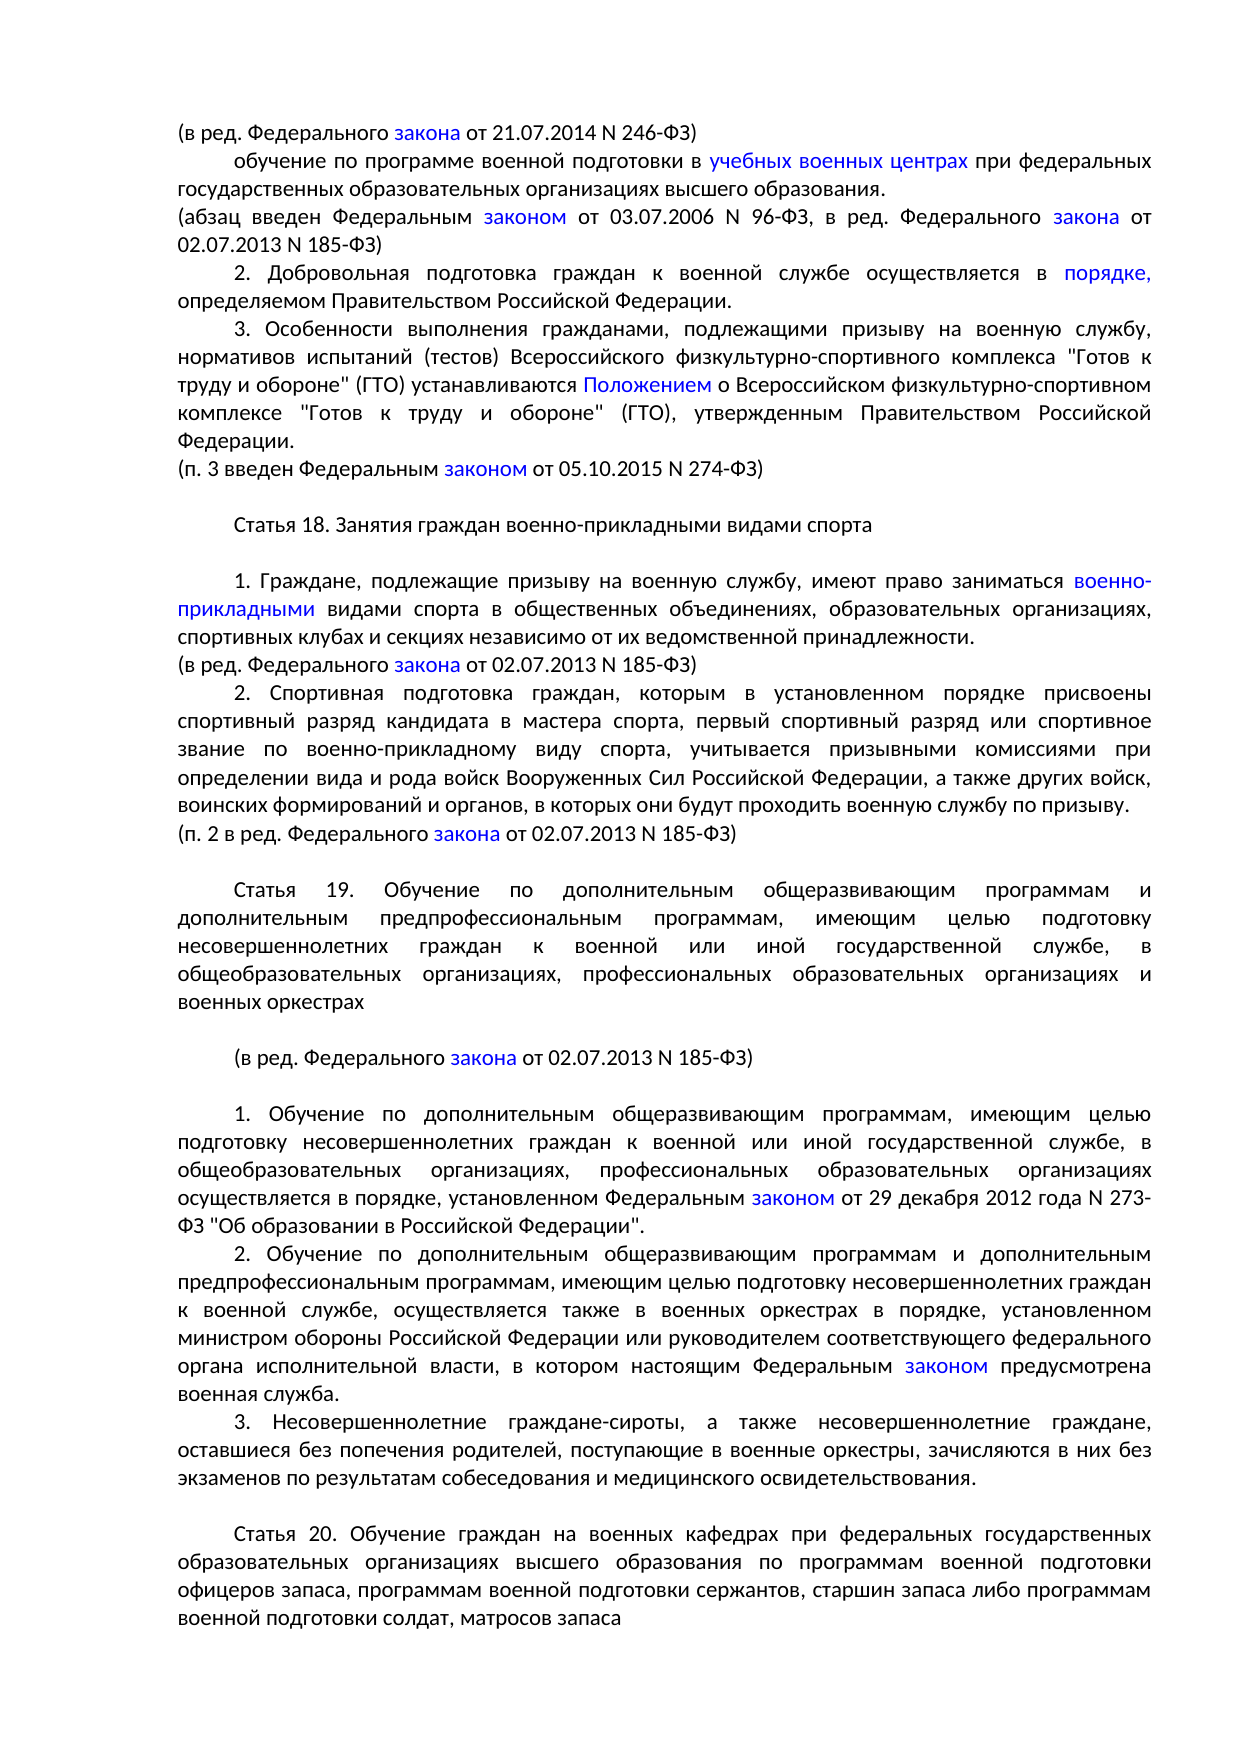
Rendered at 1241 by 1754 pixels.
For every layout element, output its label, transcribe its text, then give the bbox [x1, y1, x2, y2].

text 2. Спортивная подготовка граждан, которым в установленном порядке присвоены спортивный разряд кандидата в мастера спорта, первый спортивный разряд или спортивное звание по военно-прикладному виду спорта, учитывается призывными комиссиями при определении вида и рода войск Вооруженных Сил Российской Федерации, а также других войск, воинских формирований и органов, в которых они будут проходить военную службу по призыву. [177, 678, 1152, 819]
text Статья 19. Обучение по дополнительным общеразвивающим программам и дополнительным предпрофессиональным программам, имеющим целью подготовку несовершеннолетних граждан к военной или иной государственной службе, в общеобразовательных организациях, профессиональных образовательных организациях и военных оркестрах [177, 875, 1152, 1015]
text 2. Добровольная подготовка граждан к военной службе осуществляется в порядке, определяемом Правительством Российской Федерации. [177, 258, 1152, 314]
text 3. Особенности выполнения гражданами, подлежащими призыву на военную службу, нормативов испытаний (тестов) Всероссийского физкультурно-спортивного комплекса "Готов к труду и обороне" (ГТО) устанавливаются Положением о Всероссийском физкультурно-спортивном комплексе "Готов к труду и обороне" (ГТО), утвержденным Правительством Российской Федерации. [177, 314, 1152, 454]
text (абзац введен Федеральным законом от 03.07.2006 N 96-ФЗ, в ред. Федерального закона от 02.07.2013 N 185-ФЗ) [177, 202, 1152, 258]
text (п. 2 в ред. Федерального закона от 02.07.2013 N 185-ФЗ) [177, 819, 1152, 847]
text (п. 3 введен Федеральным законом от 05.10.2015 N 274-ФЗ) [177, 454, 1152, 482]
text обучение по программе военной подготовки в учебных военных центрах при федеральных государственных образовательных организациях высшего образования. [177, 146, 1152, 202]
text 3. Несовершеннолетние граждане-сироты, а также несовершеннолетние граждане, оставшиеся без попечения родителей, поступающие в военные оркестры, зачисляются в них без экзаменов по результатам собеседования и медицинского освидетельствования. [177, 1407, 1152, 1491]
text Статья 20. Обучение граждан на военных кафедрах при федеральных государственных образовательных организациях высшего образования по программам военной подготовки офицеров запаса, программам военной подготовки сержантов, старшин запаса либо программам военной подготовки солдат, матросов запаса [177, 1519, 1152, 1631]
text (в ред. Федерального закона от 02.07.2013 N 185-ФЗ) [177, 1043, 1152, 1071]
text Статья 18. Занятия граждан военно-прикладными видами спорта [177, 510, 1152, 538]
text 1. Обучение по дополнительным общеразвивающим программам, имеющим целью подготовку несовершеннолетних граждан к военной или иной государственной службе, в общеобразовательных организациях, профессиональных образовательных организациях осуществляется в порядке, установленном Федеральным законом от 29 декабря 2012 года N 273-ФЗ "Об образовании в Российской Федерации". [177, 1099, 1152, 1239]
text 2. Обучение по дополнительным общеразвивающим программам и дополнительным предпрофессиональным программам, имеющим целью подготовку несовершеннолетних граждан к военной службе, осуществляется также в военных оркестрах в порядке, установленном министром обороны Российской Федерации или руководителем соответствующего федерального органа исполнительной власти, в котором настоящим Федеральным законом предусмотрена военная служба. [177, 1239, 1152, 1407]
text (в ред. Федерального закона от 02.07.2013 N 185-ФЗ) [177, 651, 1152, 678]
text 1. Граждане, подлежащие призыву на военную службу, имеют право заниматься военно-прикладными видами спорта в общественных объединениях, образовательных организациях, спортивных клубах и секциях независимо от их ведомственной принадлежности. [177, 566, 1152, 651]
text (в ред. Федерального закона от 21.07.2014 N 246-ФЗ) [177, 118, 1152, 146]
